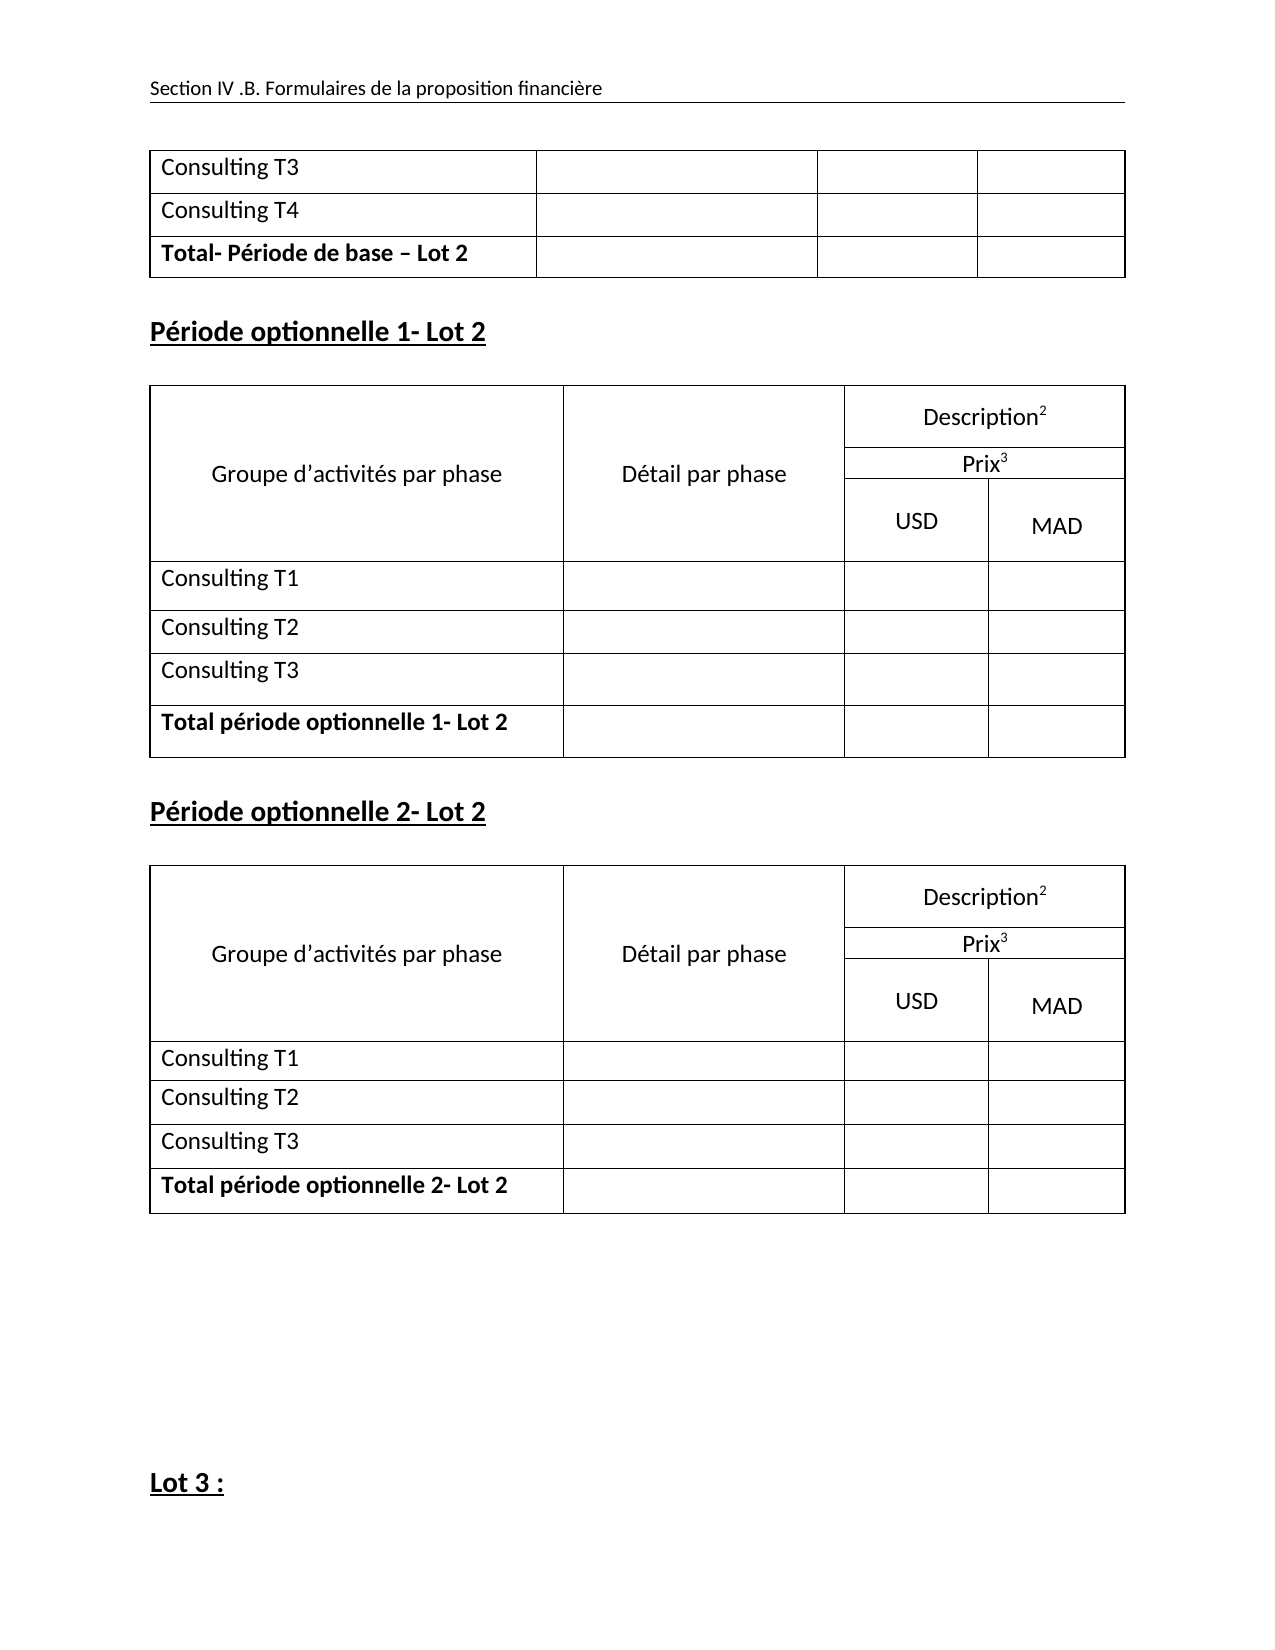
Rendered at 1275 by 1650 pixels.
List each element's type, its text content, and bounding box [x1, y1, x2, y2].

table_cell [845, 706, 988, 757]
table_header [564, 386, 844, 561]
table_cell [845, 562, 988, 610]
text Période optionnelle 1- Lot 2 [150, 313, 1125, 349]
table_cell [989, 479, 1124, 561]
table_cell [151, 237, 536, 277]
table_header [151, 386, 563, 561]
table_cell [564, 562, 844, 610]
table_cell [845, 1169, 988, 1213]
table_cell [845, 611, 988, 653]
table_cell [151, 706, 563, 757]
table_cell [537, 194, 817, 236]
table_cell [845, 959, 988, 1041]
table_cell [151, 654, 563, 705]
text Période optionnelle 2- Lot 2 [150, 793, 1125, 829]
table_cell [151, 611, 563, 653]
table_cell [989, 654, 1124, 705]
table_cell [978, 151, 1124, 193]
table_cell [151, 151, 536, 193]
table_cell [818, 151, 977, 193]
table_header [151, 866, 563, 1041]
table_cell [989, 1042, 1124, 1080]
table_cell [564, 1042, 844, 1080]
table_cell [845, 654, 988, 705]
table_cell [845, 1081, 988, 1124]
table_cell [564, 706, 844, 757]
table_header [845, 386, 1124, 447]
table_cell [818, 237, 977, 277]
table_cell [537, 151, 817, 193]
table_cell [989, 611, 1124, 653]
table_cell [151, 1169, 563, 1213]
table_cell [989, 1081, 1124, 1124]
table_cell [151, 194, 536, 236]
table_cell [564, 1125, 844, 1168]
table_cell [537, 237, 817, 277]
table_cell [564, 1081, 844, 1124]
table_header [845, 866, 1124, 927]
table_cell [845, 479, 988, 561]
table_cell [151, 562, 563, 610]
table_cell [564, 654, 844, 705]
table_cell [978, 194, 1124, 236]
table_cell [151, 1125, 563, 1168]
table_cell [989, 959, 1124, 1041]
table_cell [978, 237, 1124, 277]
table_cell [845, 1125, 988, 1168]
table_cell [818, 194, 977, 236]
text Lot 3 : [150, 1464, 1125, 1499]
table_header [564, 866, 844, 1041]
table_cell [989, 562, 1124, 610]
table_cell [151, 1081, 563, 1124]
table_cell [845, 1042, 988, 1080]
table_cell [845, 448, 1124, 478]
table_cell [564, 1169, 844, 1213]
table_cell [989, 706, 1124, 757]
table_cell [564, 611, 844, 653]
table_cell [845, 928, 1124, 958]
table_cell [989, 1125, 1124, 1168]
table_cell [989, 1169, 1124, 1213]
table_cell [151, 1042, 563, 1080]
